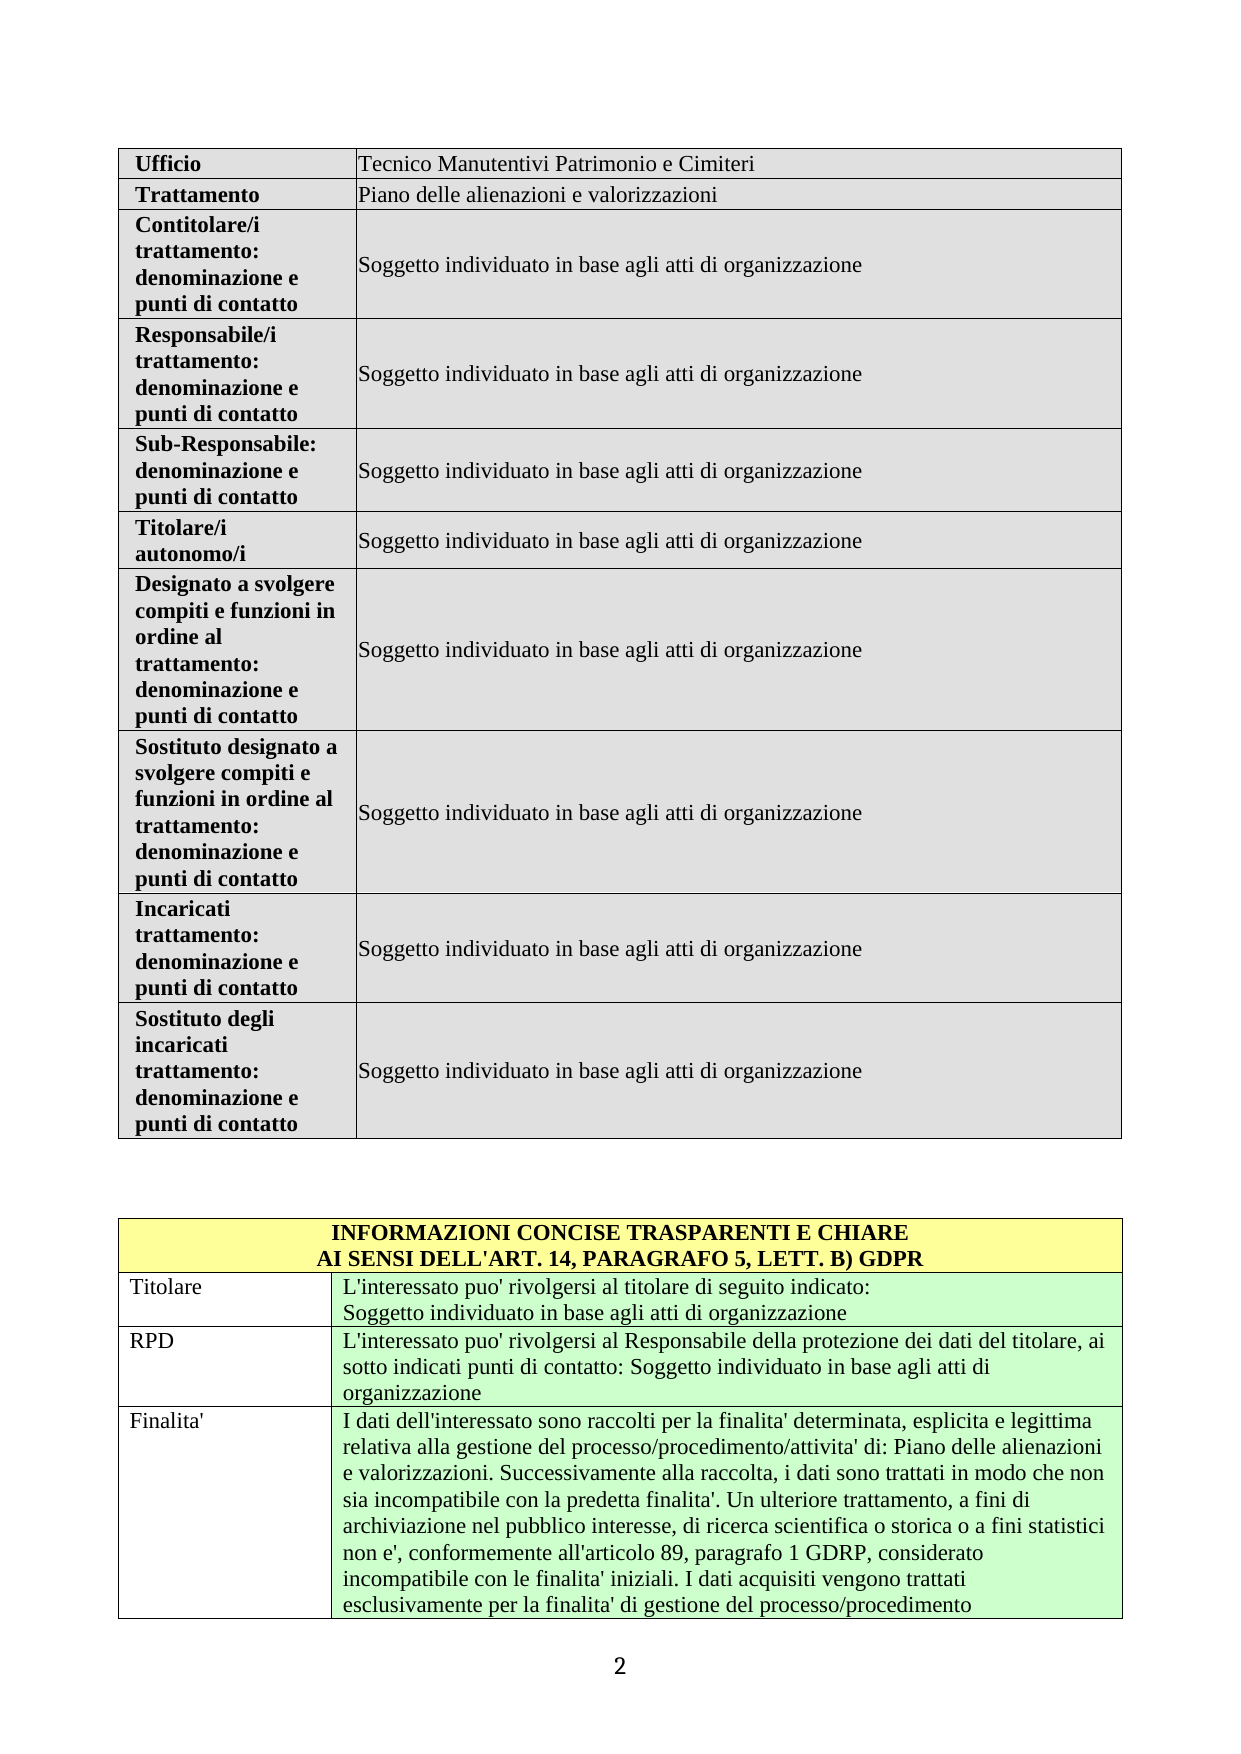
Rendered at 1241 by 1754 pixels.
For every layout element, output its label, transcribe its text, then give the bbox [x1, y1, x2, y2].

table_cell Titolare/i autonomo/i [119, 512, 356, 568]
table_cell Sostituto degli incaricati trattamento: denominazione e punti di contatto [119, 1003, 356, 1138]
table_cell Ufficio [119, 149, 356, 178]
table_cell Soggetto individuato in base agli atti di organizzazione [357, 429, 1121, 511]
table_cell Titolare [119, 1273, 331, 1326]
table_cell Piano delle alienazioni e valorizzazioni [357, 179, 1121, 209]
table_cell Soggetto individuato in base agli atti di organizzazione [357, 210, 1121, 318]
table_cell Incaricati trattamento: denominazione e punti di contatto [119, 894, 356, 1002]
table_cell Soggetto individuato in base agli atti di organizzazione [357, 894, 1121, 1002]
table_cell Contitolare/i trattamento: denominazione e punti di contatto [119, 210, 356, 318]
table_cell Trattamento [119, 179, 356, 209]
table_cell Finalita' [119, 1407, 331, 1618]
table_cell Soggetto individuato in base agli atti di organizzazione [357, 1003, 1121, 1138]
table_cell Designato a svolgere compiti e funzioni in ordine al trattamento: denominazione e punti di contatto [119, 569, 356, 730]
table_cell Soggetto individuato in base agli atti di organizzazione [357, 512, 1121, 568]
table_cell Soggetto individuato in base agli atti di organizzazione [357, 319, 1121, 428]
table_cell L'interessato puo' rivolgersi al Responsabile della protezione dei dati del titolare, ai sotto indicati punti di contatto: Soggetto individuato in base agli atti di organizzazione [332, 1327, 1122, 1406]
table_cell Soggetto individuato in base agli atti di organizzazione [357, 569, 1121, 730]
table_cell Responsabile/i trattamento: denominazione e punti di contatto [119, 319, 356, 428]
table_cell L'interessato puo' rivolgersi al titolare di seguito indicato: Soggetto individuato in base agli atti di organizzazione [332, 1273, 1122, 1326]
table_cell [332, 1407, 1122, 1618]
table_cell Soggetto individuato in base agli atti di organizzazione [357, 731, 1121, 892]
table_cell Sub-Responsabile: denominazione e punti di contatto [119, 429, 356, 511]
table_cell Sostituto designato a svolgere compiti e funzioni in ordine al trattamento: denominazione e punti di contatto [119, 731, 356, 892]
table_header INFORMAZIONI CONCISE TRASPARENTI E CHIARE AI SENSI DELL'ART. 14, PARAGRAFO 5, LETT. B) GDPR [119, 1219, 1122, 1272]
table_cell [357, 149, 1121, 178]
table_cell RPD [119, 1327, 331, 1406]
